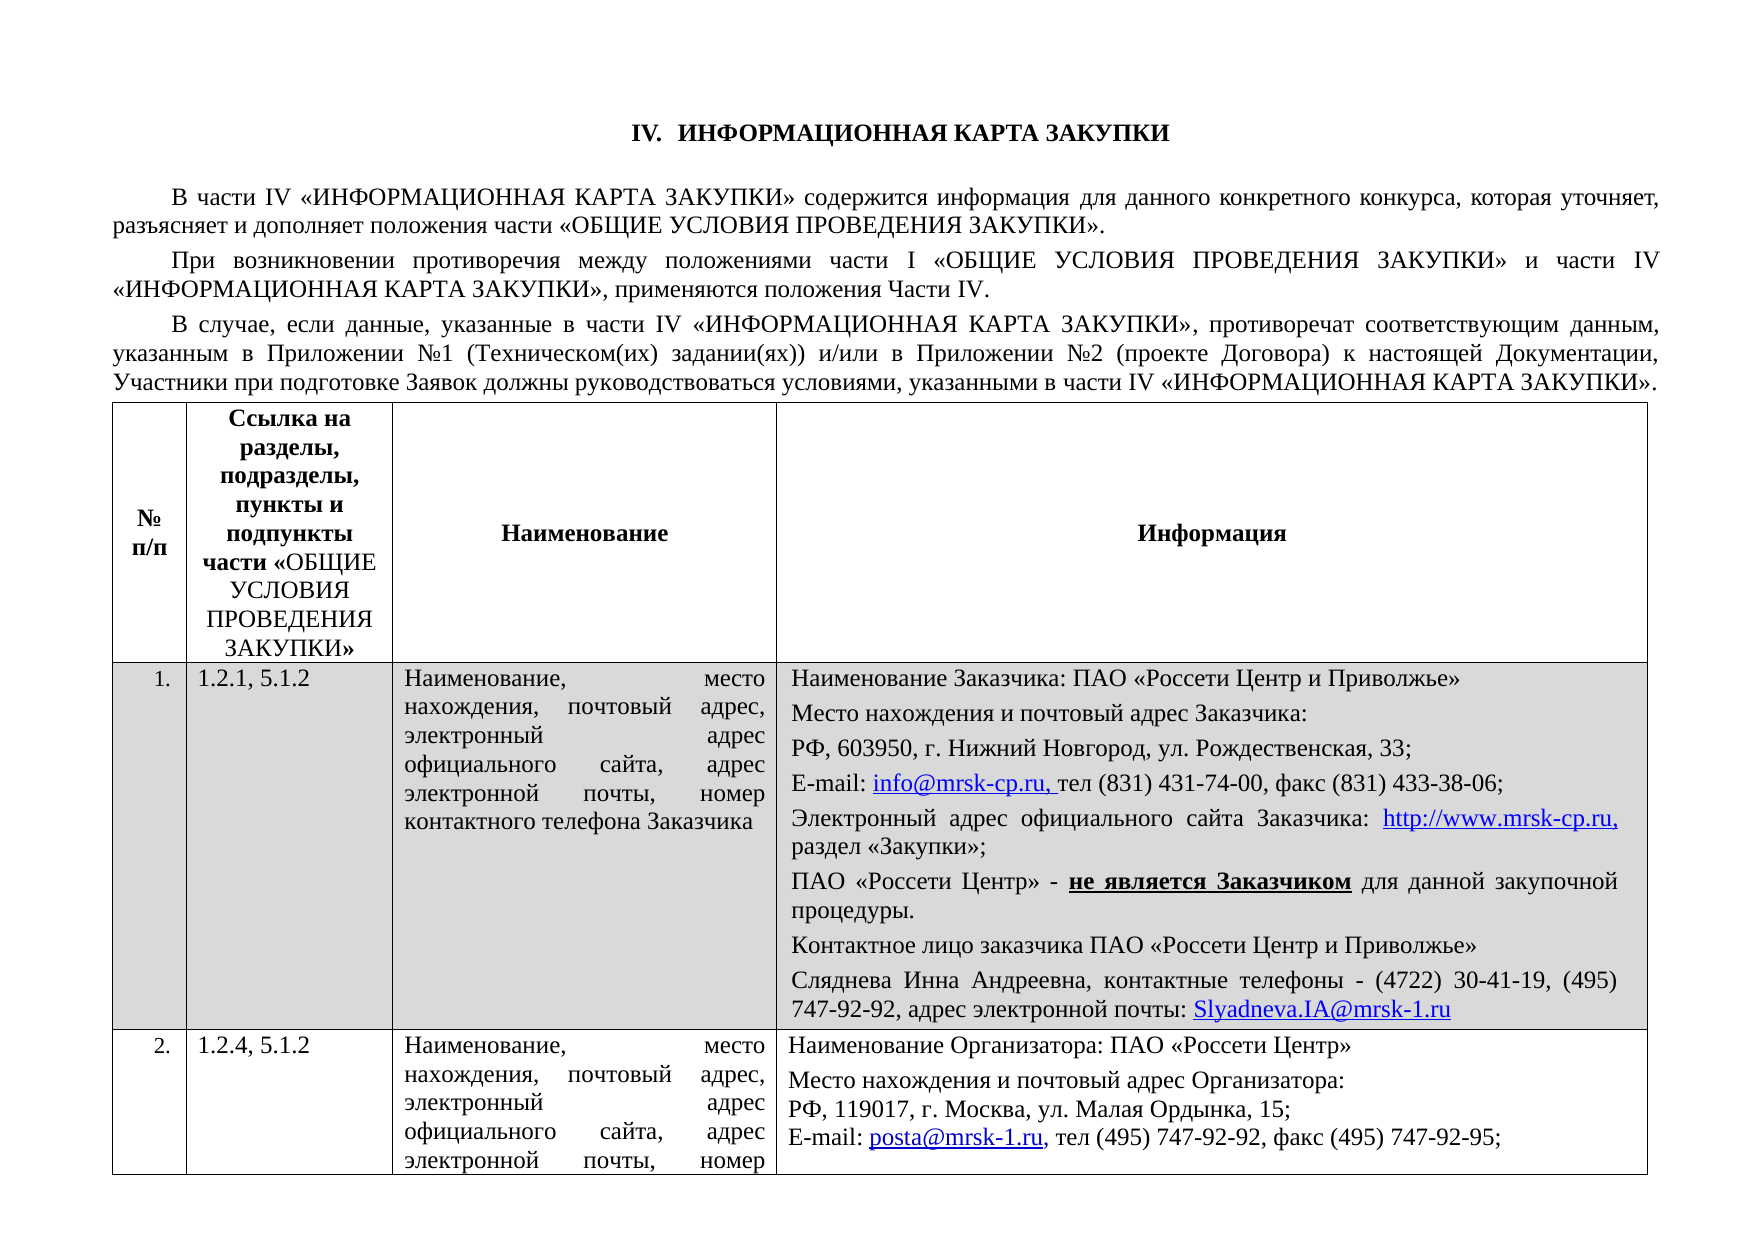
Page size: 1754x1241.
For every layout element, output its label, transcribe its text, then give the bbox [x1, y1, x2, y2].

text В части IV «ИНФОРМАЦИОННАЯ КАРТА ЗАКУПКИ» содержится информация для данного конкретного конкурса, которая уточняет, разъясняет и дополняет положения части «ОБЩИЕ УСЛОВИЯ ПРОВЕДЕНИЯ ЗАКУПКИ». [112, 182, 1660, 239]
text В случае, если данные, указанные в части IV «ИНФОРМАЦИОННАЯ КАРТА ЗАКУПКИ», противоречат соответствующим данным, указанным в Приложении №1 (Техническом(их) задании(ях)) и/или в Приложении №2 (проекте Договора) к настоящей Документации, Участники при подготовке Заявок должны руководствоваться условиями, указанными в части IV «ИНФОРМАЦИОННАЯ КАРТА ЗАКУПКИ». [112, 309, 1660, 396]
table_header Информация [777, 403, 1647, 662]
table_cell 1.2.1, 5.1.2 [187, 663, 392, 1029]
table_cell [113, 1030, 186, 1174]
table_cell 1.2.4, 5.1.2 [187, 1030, 392, 1174]
table_header Наименование [393, 403, 776, 662]
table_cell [393, 1030, 776, 1174]
table_cell [113, 663, 186, 1029]
subtitle ИНФОРМАЦИОННАЯ КАРТА ЗАКУПКИ [112, 118, 1660, 147]
text При возникновении противоречия между положениями части I «ОБЩИЕ УСЛОВИЯ ПРОВЕДЕНИЯ ЗАКУПКИ» и части IV «ИНФОРМАЦИОННАЯ КАРТА ЗАКУПКИ», применяются положения Части IV. [112, 246, 1660, 303]
table_cell Наименование Заказчика: ПАО «Россети Центр и Приволжье» Место нахождения и почтовый адрес Заказчика: РФ, 603950, г. Нижний Новгород, ул. Рождественская, 33; E-mail: info@mrsk-cp.ru, тел (831) 431-74-00, факс (831) 433-38-06; Электронный адрес официального сайта Заказчика: http://www.mrsk-cp.ru, раздел «Закупки»; ПАО «Россети Центр» - не является Заказчиком для данной закупочной процедуры. Контактное лицо заказчика ПАО «Россети Центр и Приволжье» Сляднева Инна Андреевна, контактные телефоны - (4722) 30-41-19, (495) 747-92-92, адрес электронной почты: Slyadneva.IA@mrsk-1.ru [777, 663, 1647, 1029]
table_header Ссылка на разделы, подразделы, пункты и подпункты части «ОБЩИЕ УСЛОВИЯ ПРОВЕДЕНИЯ ЗАКУПКИ» [187, 403, 392, 662]
table_cell Наименование, место нахождения, почтовый адрес, электронный адрес официального сайта, адрес электронной почты, номер контактного телефона Заказчика [393, 663, 776, 1029]
table_header № п/п [113, 403, 186, 662]
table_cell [777, 1030, 1647, 1174]
